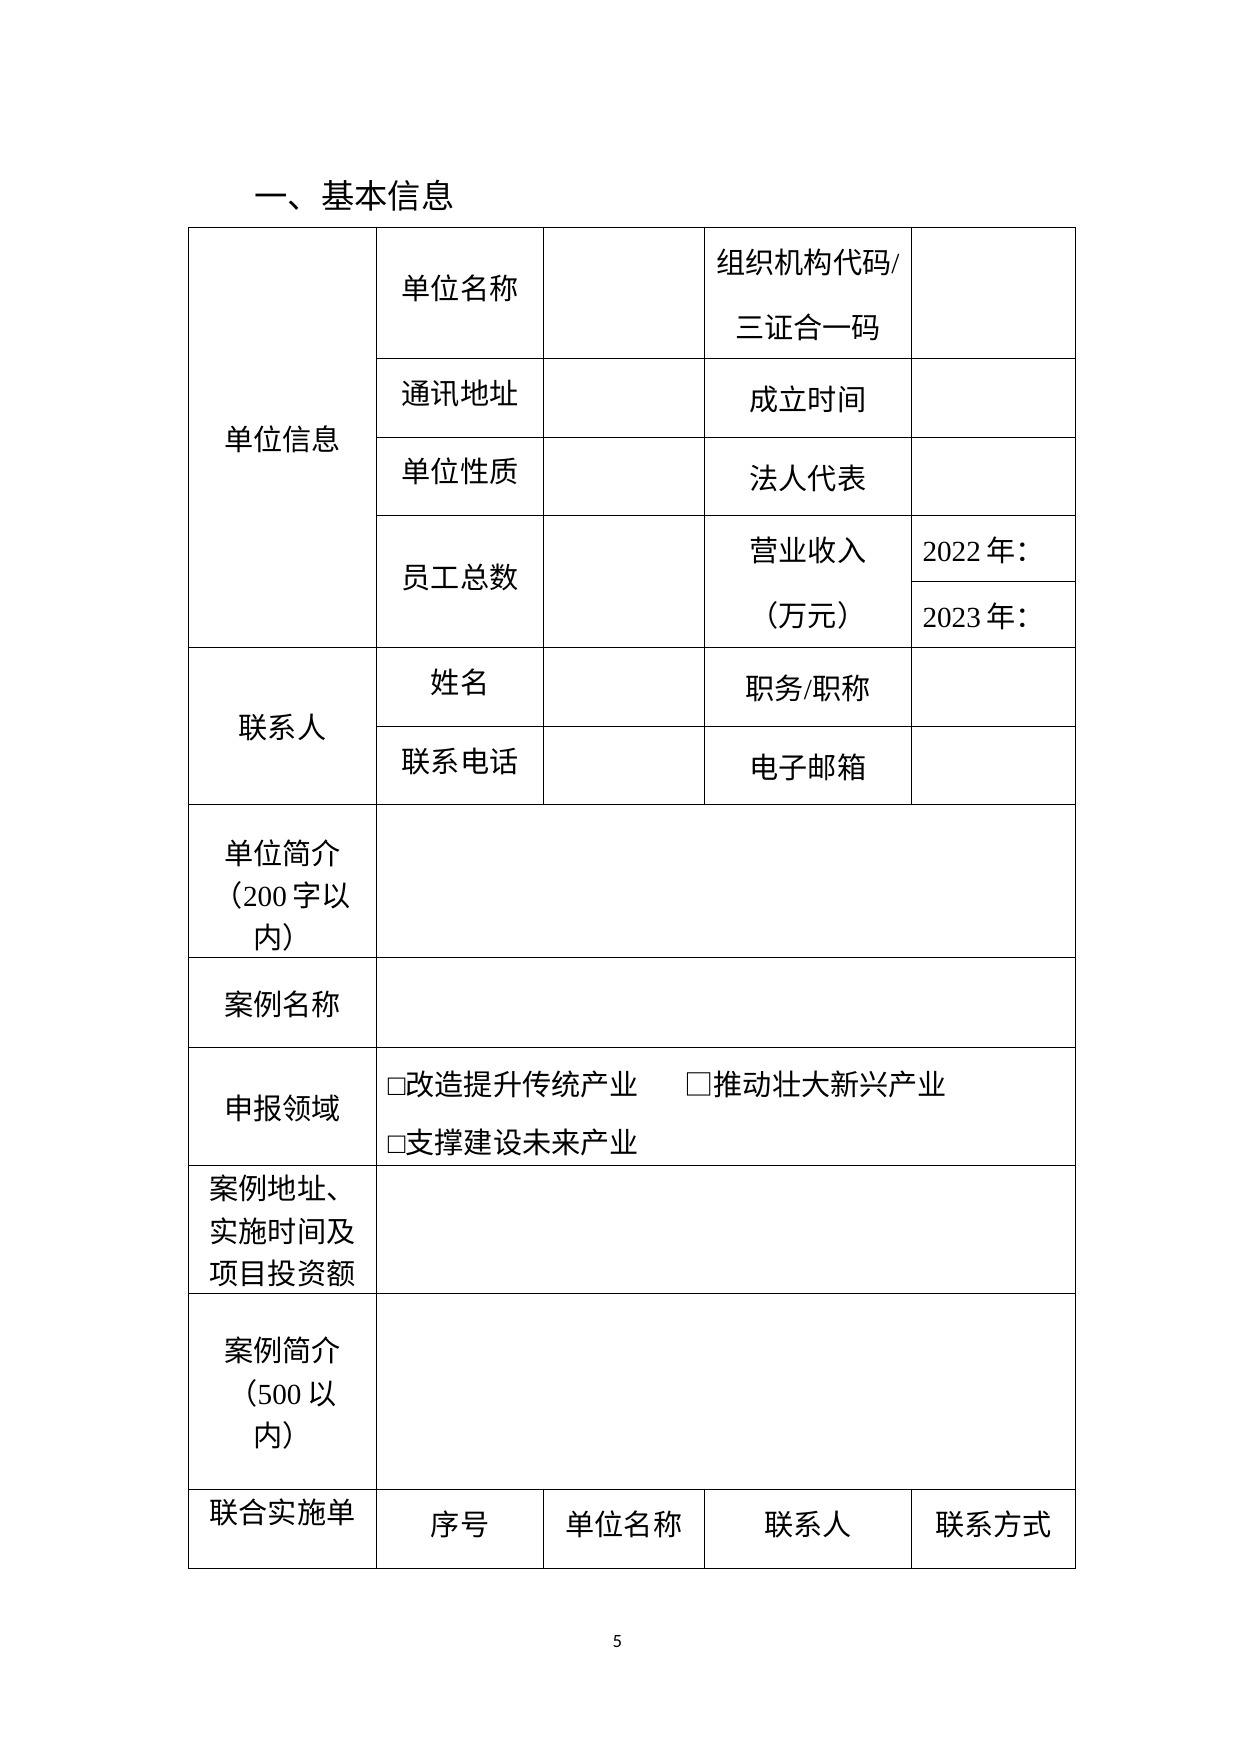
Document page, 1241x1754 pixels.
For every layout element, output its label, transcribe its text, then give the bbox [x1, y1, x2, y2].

table_cell [377, 1166, 1075, 1293]
table_cell 案例名称 [189, 958, 376, 1047]
table_cell [377, 805, 1075, 957]
table_cell □改造提升传统产业 □推动壮大新兴产业 □支撑建设未来产业 [377, 1048, 1075, 1165]
table_header 单位名称 [377, 228, 543, 358]
table_cell [544, 516, 704, 647]
table_cell 序号 [377, 1490, 543, 1567]
table_cell 联系人 [189, 648, 376, 804]
table_cell 法人代表 [705, 438, 911, 515]
table_cell 单位名称 [544, 1490, 704, 1567]
table_cell 2023年： [912, 582, 1075, 647]
table_header 组织机构代码/三证合一码 [705, 228, 911, 358]
table_cell 申报领域 [189, 1048, 376, 1165]
table_cell [912, 648, 1075, 726]
table_cell 通讯地址 [377, 359, 543, 437]
table_cell [544, 648, 704, 726]
table_header [544, 228, 704, 358]
table_cell 单位性质 [377, 438, 543, 515]
text 一、基本信息 [187, 162, 1053, 227]
table_header [912, 228, 1075, 358]
table_cell 联系电话 [377, 727, 543, 804]
table_cell [544, 359, 704, 437]
table_cell 案例简介 （500以内） [189, 1294, 376, 1489]
table_cell [544, 438, 704, 515]
table_cell [377, 1294, 1075, 1489]
table_cell 姓名 [377, 648, 543, 726]
table_cell 单位简介（200字以内） [189, 805, 376, 957]
table_cell [912, 359, 1075, 437]
table_cell 成立时间 [705, 359, 911, 437]
table_cell 联系方式 [912, 1490, 1075, 1567]
table_cell [377, 958, 1075, 1047]
table_cell [544, 727, 704, 804]
table_cell 电子邮箱 [705, 727, 911, 804]
table_header 单位信息 [189, 228, 376, 647]
table_cell 联合实施单位 [189, 1490, 376, 1567]
table_cell 案例地址、实施时间及项目投资额 [189, 1166, 376, 1293]
table_cell 联系人 [705, 1490, 911, 1567]
table_cell 2022年： [912, 516, 1075, 581]
table_cell 员工总数 [377, 516, 543, 647]
table_cell 营业收入 （万元） [705, 516, 911, 647]
table_cell [912, 727, 1075, 804]
table_cell [912, 438, 1075, 515]
table_cell 职务/职称 [705, 648, 911, 726]
